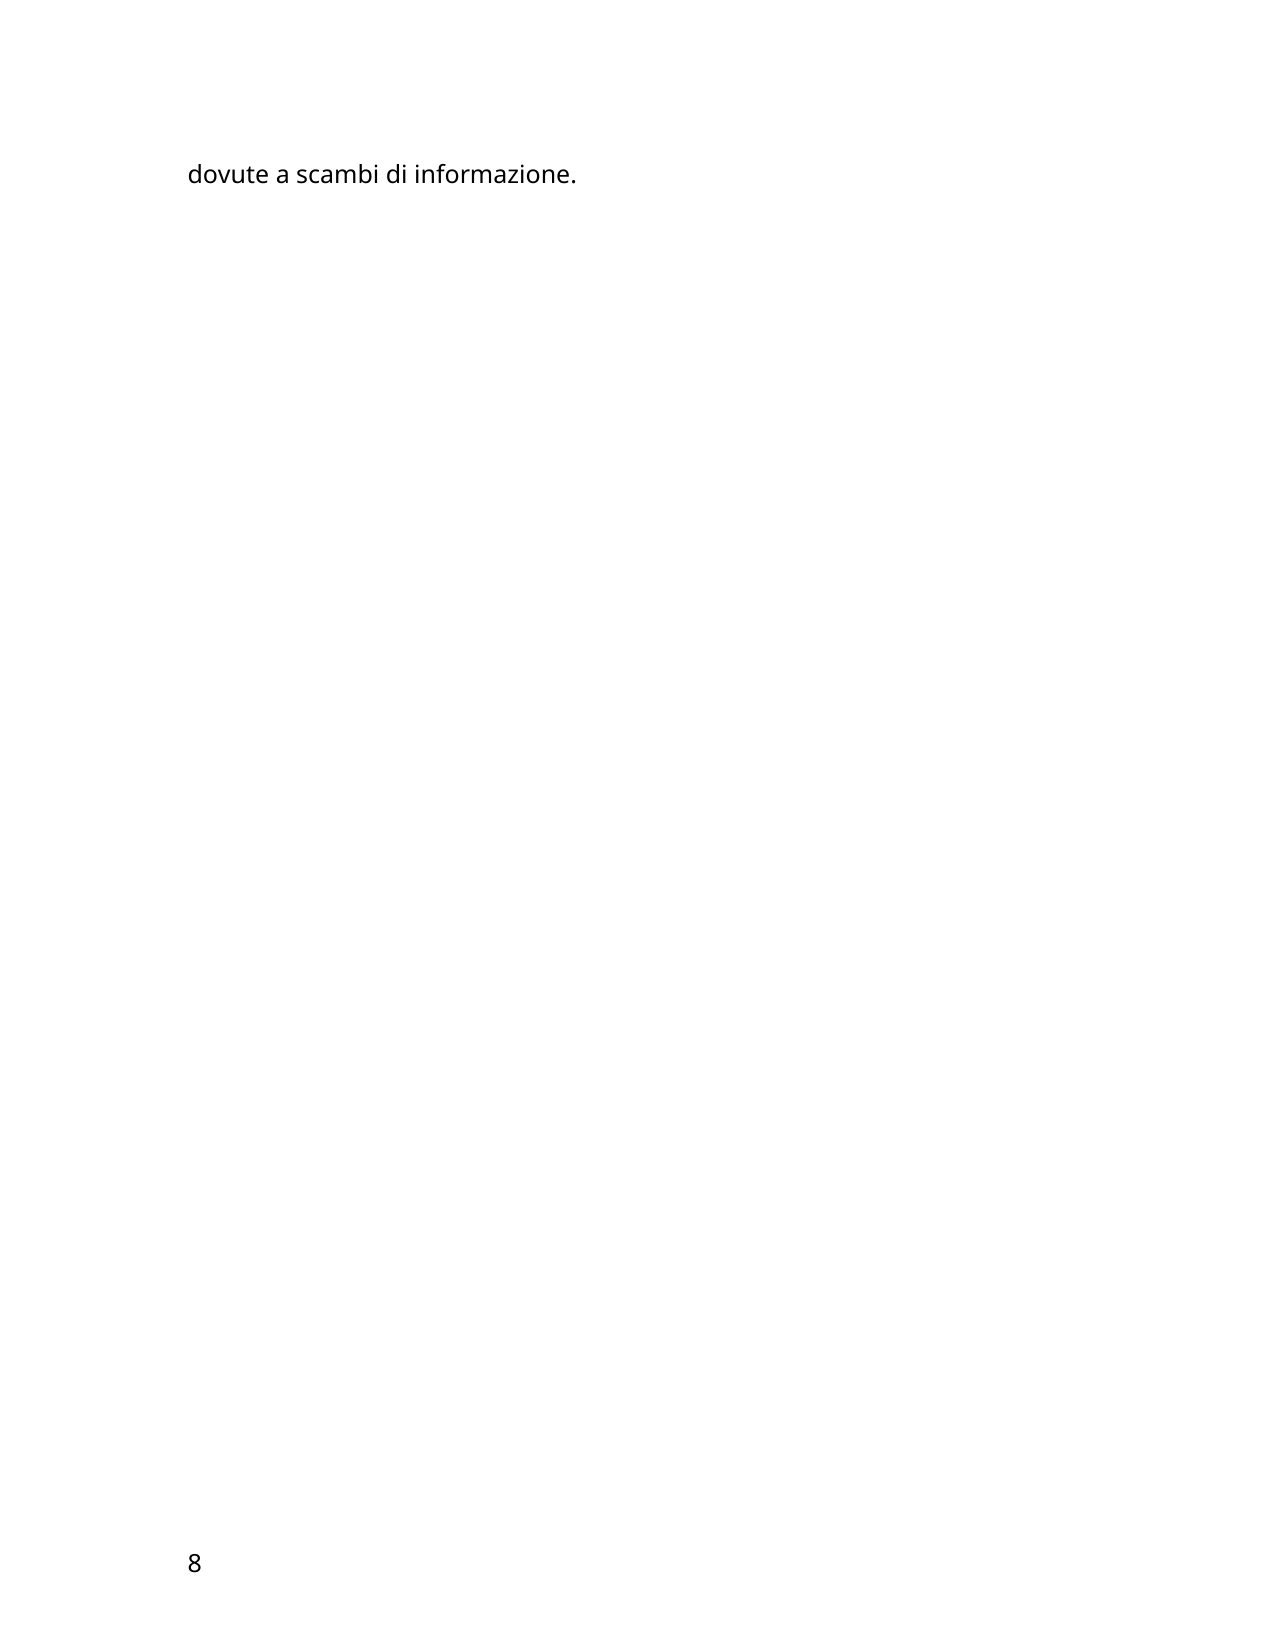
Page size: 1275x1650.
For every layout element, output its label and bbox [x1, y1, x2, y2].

text [187, 156, 1088, 190]
